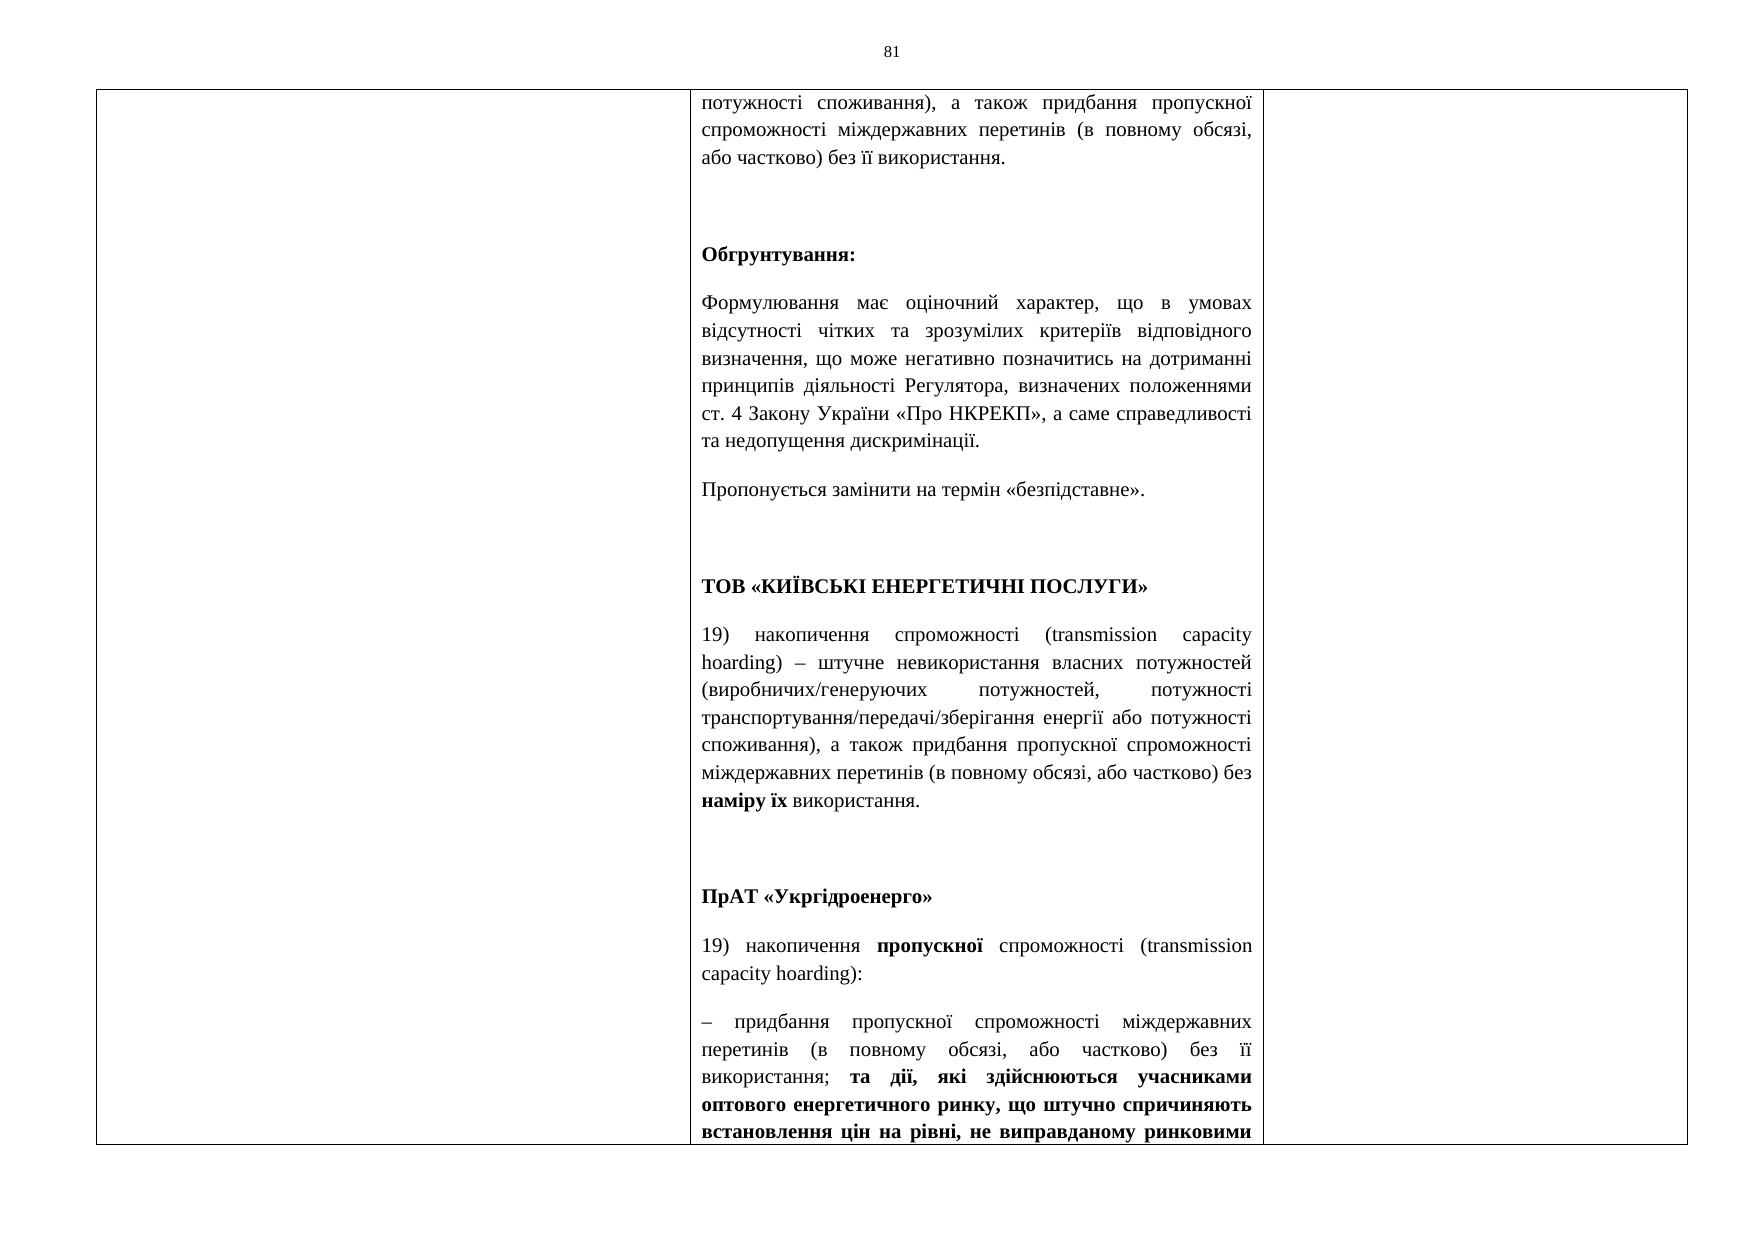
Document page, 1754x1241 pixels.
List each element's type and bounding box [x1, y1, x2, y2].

table_cell [691, 90, 1263, 1143]
table_cell [97, 90, 690, 1143]
table_cell [1264, 90, 1687, 1143]
